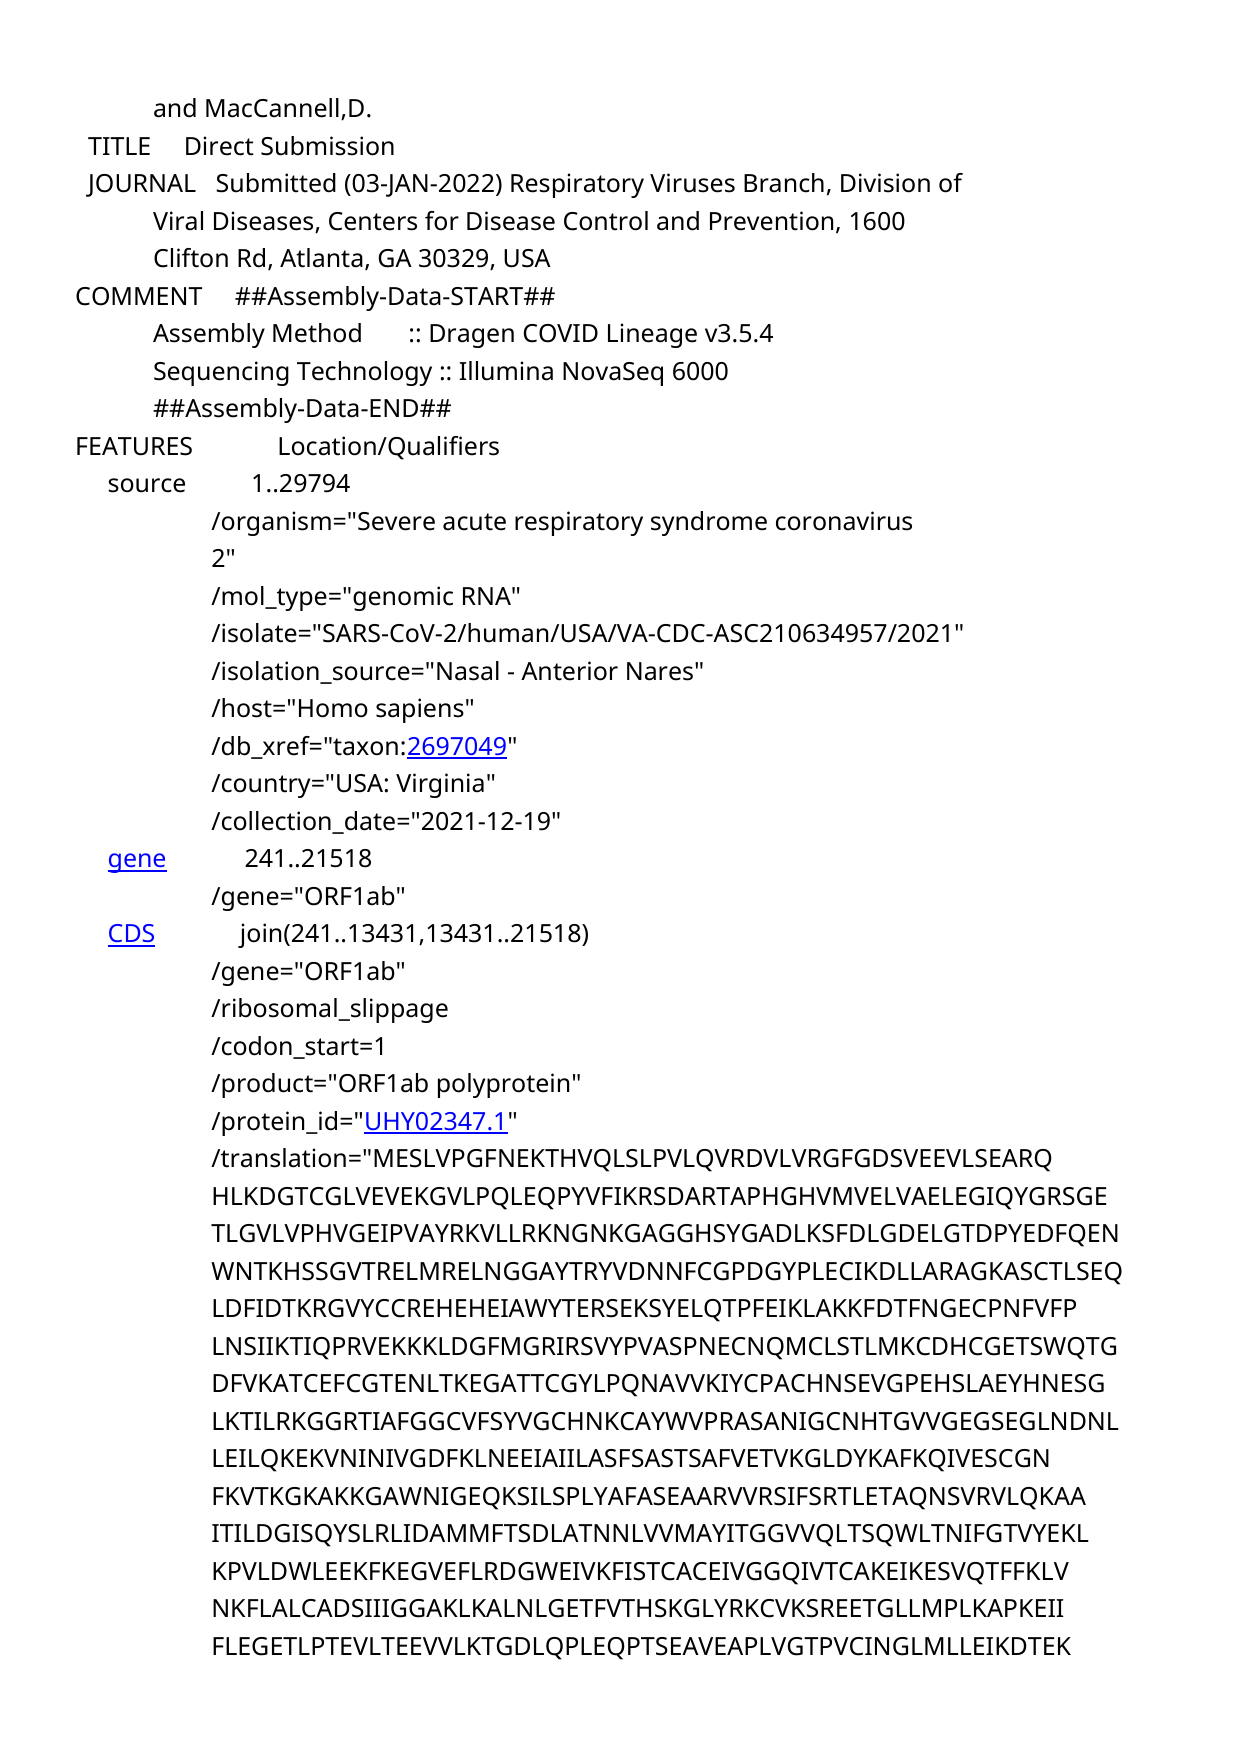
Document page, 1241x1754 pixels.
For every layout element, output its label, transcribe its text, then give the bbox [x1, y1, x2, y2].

text and MacCannell,D. [75, 89, 1165, 127]
text /country="USA: Virginia" [75, 764, 1165, 802]
text Viral Diseases, Centers for Disease Control and Prevention, 1600 [75, 202, 1165, 239]
text Clifton Rd, Atlanta, GA 30329, USA [75, 239, 1165, 277]
text /translation="MESLVPGFNEKTHVQLSLPVLQVRDVLVRGFGDSVEEVLSEARQ [75, 1139, 1165, 1177]
text /isolation_source="Nasal - Anterior Nares" [75, 652, 1165, 689]
text /db_xref="taxon:2697049" [75, 727, 1165, 764]
text /codon_start=1 [75, 1027, 1165, 1064]
text CDS join(241..13431,13431..21518) [75, 914, 1165, 952]
text LNSIIKTIQPRVEKKKLDGFMGRIRSVYPVASPNECNQMCLSTLMKCDHCGETSWQTG [75, 1327, 1165, 1364]
text gene 241..21518 [75, 839, 1165, 877]
text TLGVLVPHVGEIPVAYRKVLLRKNGNKGAGGHSYGADLKSFDLGDELGTDPYEDFQEN [75, 1214, 1165, 1252]
text ##Assembly-Data-END## [75, 389, 1165, 427]
text FKVTKGKAKKGAWNIGEQKSILSPLYAFASEAARVVRSIFSRTLETAQNSVRVLQKAA [75, 1477, 1165, 1514]
text /collection_date="2021-12-19" [75, 802, 1165, 839]
text FLEGETLPTEVLTEEVVLKTGDLQPLEQPTSEAVEAPLVGTPVCINGLMLLEIKDTEK [75, 1627, 1165, 1664]
text /protein_id="UHY02347.1" [75, 1102, 1165, 1139]
text Assembly Method :: Dragen COVID Lineage v3.5.4 [75, 314, 1165, 352]
text /host="Homo sapiens" [75, 689, 1165, 727]
text LDFIDTKRGVYCCREHEHEIAWYTERSEKSYELQTPFEIKLAKKFDTFNGECPNFVFP [75, 1289, 1165, 1327]
text /mol_type="genomic RNA" [75, 577, 1165, 614]
text JOURNAL Submitted (03-JAN-2022) Respiratory Viruses Branch, Division of [75, 164, 1165, 202]
text KPVLDWLEEKFKEGVEFLRDGWEIVKFISTCACEIVGGQIVTCAKEIKESVQTFFKLV [75, 1552, 1165, 1589]
text WNTKHSSGVTRELMRELNGGAYTRYVDNNFCGPDGYPLECIKDLLARAGKASCTLSEQ [75, 1252, 1165, 1289]
text TITLE Direct Submission [75, 127, 1165, 164]
text FEATURES Location/Qualifiers [75, 427, 1165, 464]
text COMMENT ##Assembly-Data-START## [75, 277, 1165, 314]
text /gene="ORF1ab" [75, 877, 1165, 914]
text /gene="ORF1ab" [75, 952, 1165, 989]
text LKTILRKGGRTIAFGGCVFSYVGCHNKCAYWVPRASANIGCNHTGVVGEGSEGLNDNL [75, 1402, 1165, 1439]
text /organism="Severe acute respiratory syndrome coronavirus [75, 502, 1165, 539]
text HLKDGTCGLVEVEKGVLPQLEQPYVFIKRSDARTAPHGHVMVELVAELEGIQYGRSGE [75, 1177, 1165, 1214]
text /product="ORF1ab polyprotein" [75, 1064, 1165, 1102]
text source 1..29794 [75, 464, 1165, 502]
text ITILDGISQYSLRLIDAMMFTSDLATNNLVVMAYITGGVVQLTSQWLTNIFGTVYEKL [75, 1514, 1165, 1552]
text LEILQKEKVNINIVGDFKLNEEIAIILASFSASTSAFVETVKGLDYKAFKQIVESCGN [75, 1439, 1165, 1477]
text 2" [75, 539, 1165, 577]
text Sequencing Technology :: Illumina NovaSeq 6000 [75, 352, 1165, 389]
text NKFLALCADSIIIGGAKLKALNLGETFVTHSKGLYRKCVKSREETGLLMPLKAPKEII [75, 1589, 1165, 1627]
text DFVKATCEFCGTENLTKEGATTCGYLPQNAVVKIYCPACHNSEVGPEHSLAEYHNESG [75, 1364, 1165, 1402]
text /isolate="SARS-CoV-2/human/USA/VA-CDC-ASC210634957/2021" [75, 614, 1165, 652]
text /ribosomal_slippage [75, 989, 1165, 1027]
